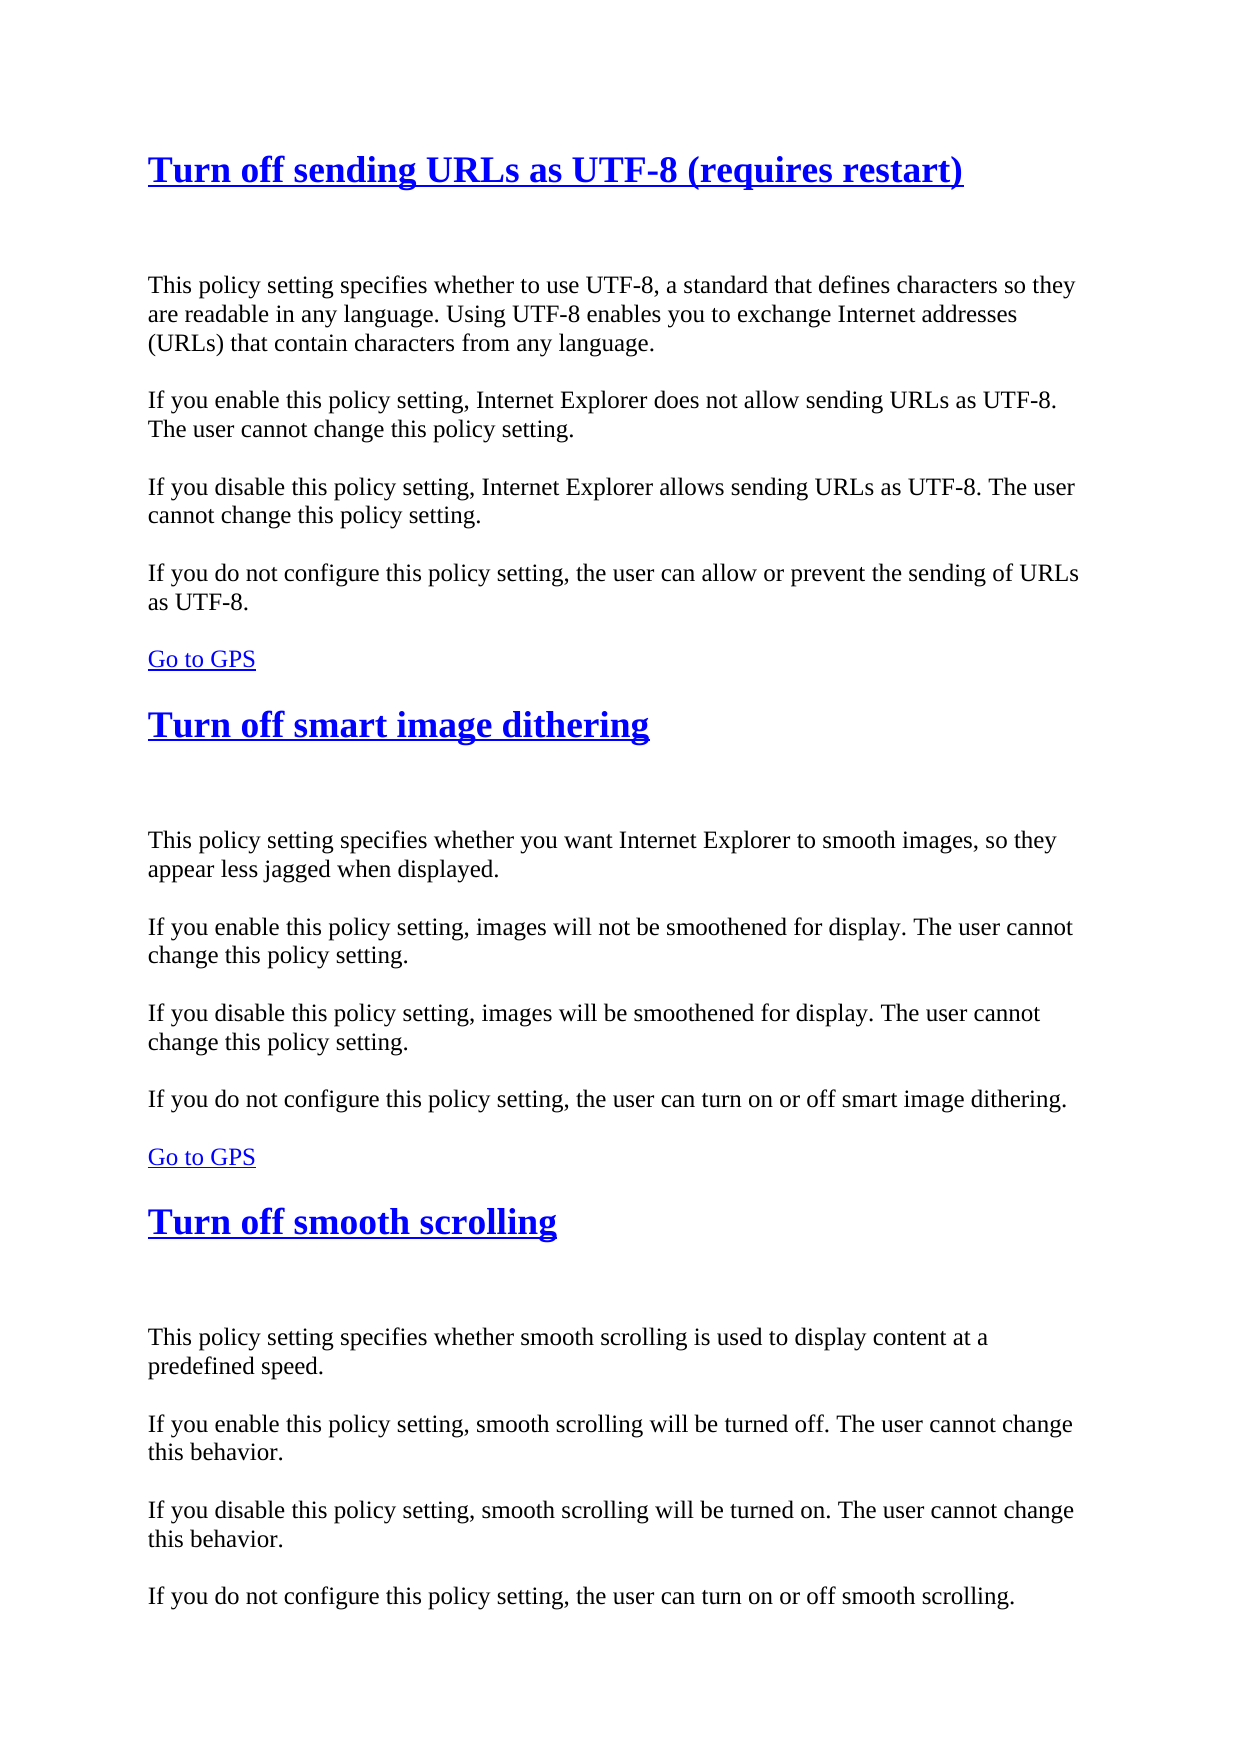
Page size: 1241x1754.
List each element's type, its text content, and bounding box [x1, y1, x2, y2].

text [148, 1322, 1093, 1610]
text Turn off smart image dithering [148, 702, 1093, 745]
text Turn off sending URLs as UTF-8 (requires restart) [148, 148, 1093, 191]
text Turn off smooth scrolling [148, 1199, 1093, 1243]
text This policy setting specifies whether you want Internet Explorer to smooth images, so they appear less jagged when displayed. If you enable this policy setting, images will not be smoothened for display. The user cannot change this policy setting. If you disable this policy setting, images will be smoothened for display. The user cannot change this policy setting. If you do not configure this policy setting, the user can turn on or off smart image dithering. Go to GPS [148, 825, 1093, 1170]
text This policy setting specifies whether to use UTF-8, a standard that defines characters so they are readable in any language. Using UTF-8 enables you to exchange Internet addresses (URLs) that contain characters from any language. If you enable this policy setting, Internet Explorer does not allow sending URLs as UTF-8. The user cannot change this policy setting. If you disable this policy setting, Internet Explorer allows sending URLs as UTF-8. The user cannot change this policy setting. If you do not configure this policy setting, the user can allow or prevent the sending of URLs as UTF-8. Go to GPS [148, 271, 1093, 673]
